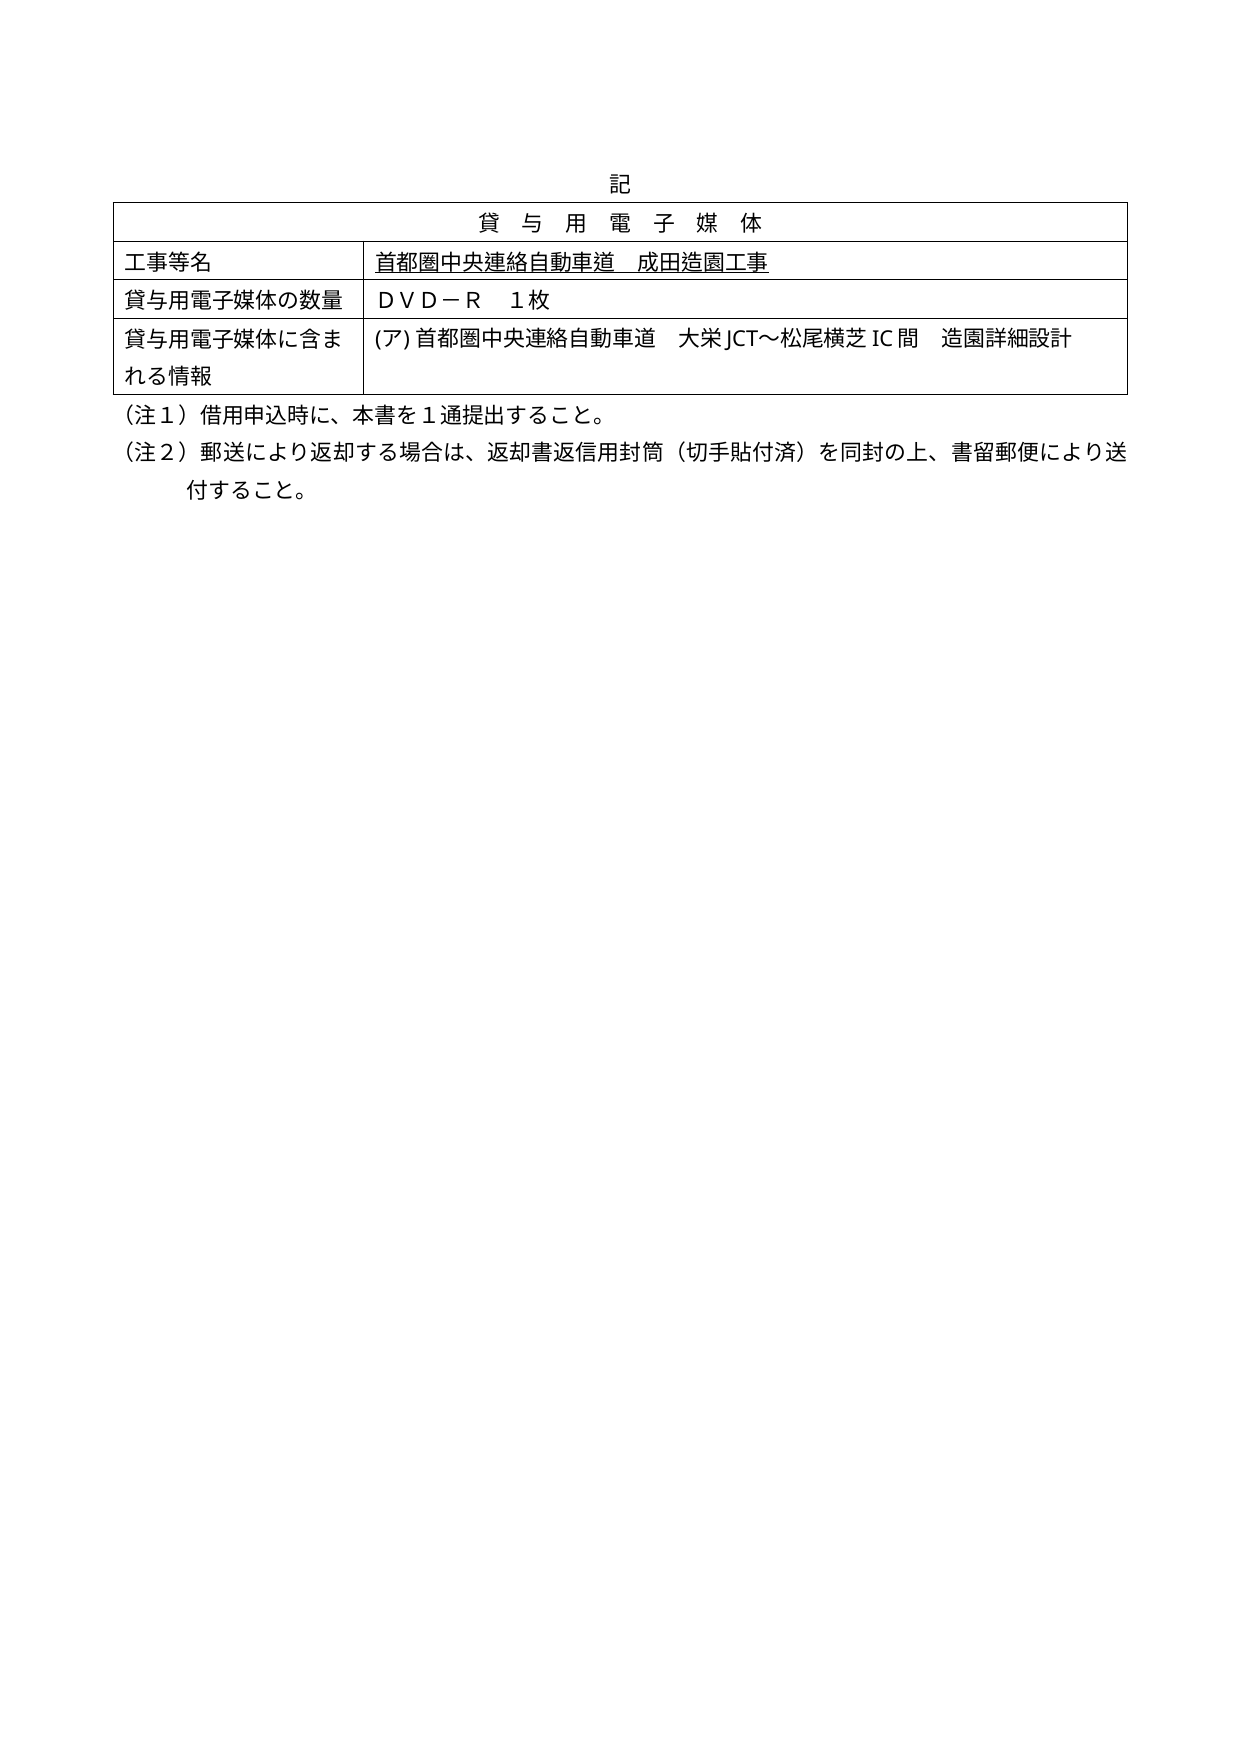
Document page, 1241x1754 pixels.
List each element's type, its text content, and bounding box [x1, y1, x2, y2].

table_header 貸 与 用 電 子 媒 体 [114, 203, 1127, 241]
table_cell ＤＶＤ－Ｒ １枚 [364, 280, 1127, 318]
table_cell (ア) 首都圏中央連絡自動車道 大栄JCT～松尾横芝IC間 造園詳細設計 [364, 319, 1127, 394]
table_cell 首都圏中央連絡自動車道 成田造園工事 [364, 242, 1127, 279]
text （注１）借用申込時に、本書を１通提出すること。 [112, 395, 1128, 432]
table_cell 貸与用電子媒体の数量 [114, 280, 363, 318]
text （注２）郵送により返却する場合は、返却書返信用封筒（切手貼付済）を同封の上、書留郵便により送付すること。 [112, 432, 1128, 507]
table_cell 工事等名 [114, 242, 363, 279]
table_cell 貸与用電子媒体に含まれる情報 [114, 319, 363, 394]
text 記 [112, 164, 1128, 202]
